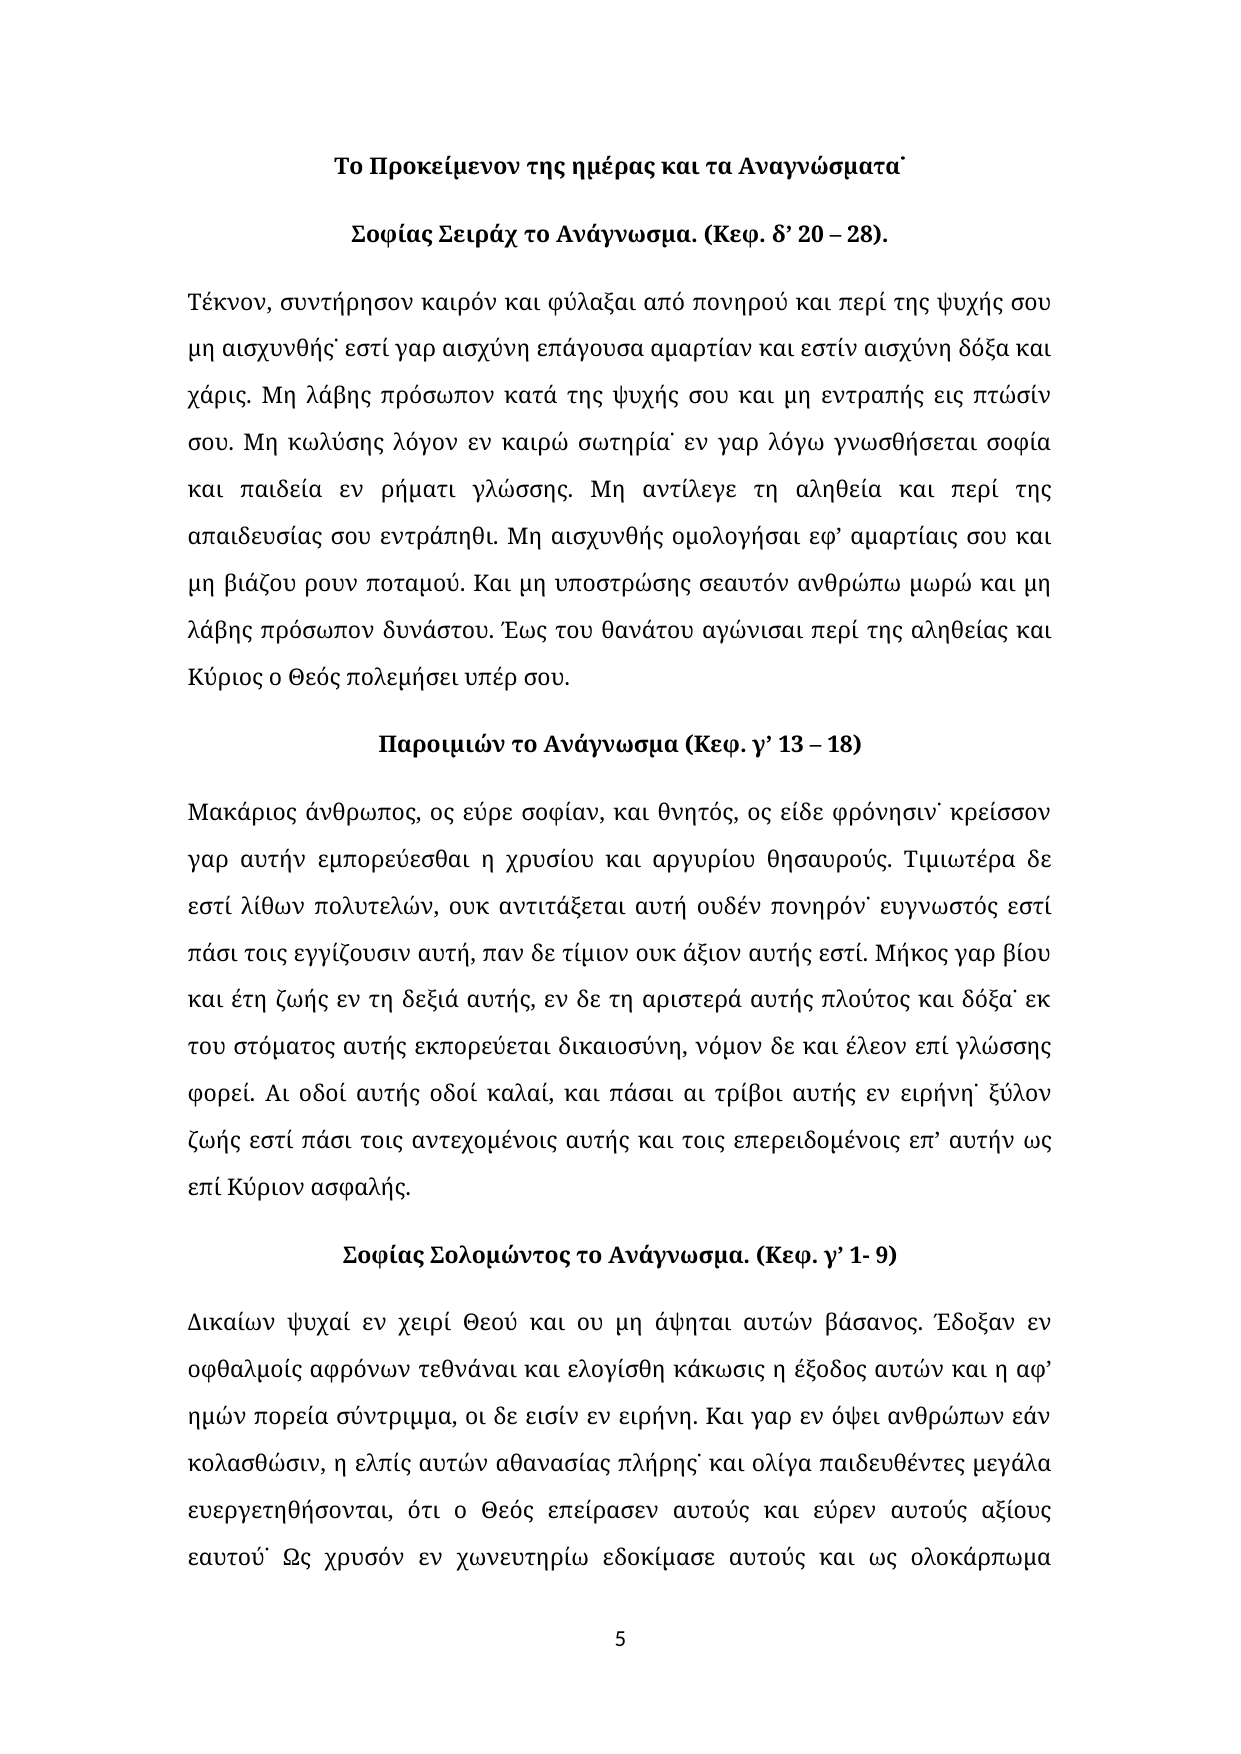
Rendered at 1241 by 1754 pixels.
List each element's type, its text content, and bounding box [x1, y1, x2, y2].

text Παροιμιών το Ανάγνωσμα (Κεφ. γ’ 13 – 18) [187, 728, 1053, 759]
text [187, 1306, 1053, 1572]
text Σοφίας Σολομώντος το Ανάγνωσμα. (Κεφ. γ’ 1- 9) [187, 1238, 1053, 1270]
text Τέκνον, συντήρησον καιρόν και φύλαξαι από πονηρού και περί της ψυχής σου μη αισχυνθής˙ εστί γαρ αισχύνη επάγουσα αμαρτίαν και εστίν αισχύνη δόξα και χάρις. Μη λάβης πρόσωπον κατά της ψυχής σου και μη εντραπής εις πτώσίν σου. Μη κωλύσης λόγον εν καιρώ σωτηρία˙ εν γαρ λόγω γνωσθήσεται σοφία και παιδεία εν ρήματι γλώσσης. Μη αντίλεγε τη αληθεία και περί της απαιδευσίας σου εντράπηθι. Μη αισχυνθής ομολογήσαι εφ’ αμαρτίαις σου και μη βιάζου ρουν ποταμού. Και μη υποστρώσης σεαυτόν ανθρώπω μωρώ και μη λάβης πρόσωπον δυνάστου. Έως του θανάτου αγώνισαι περί της αληθείας και Κύριος ο Θεός πολεμήσει υπέρ σου. [187, 285, 1053, 692]
text Μακάριος άνθρωπος, ος εύρε σοφίαν, και θνητός, ος είδε φρόνησιν˙ κρείσσον γαρ αυτήν εμπορεύεσθαι η χρυσίου και αργυρίου θησαυρούς. Τιμιωτέρα δε εστί λίθων πολυτελών, ουκ αντιτάξεται αυτή ουδέν πονηρόν˙ ευγνωστός εστί πάσι τοις εγγίζουσιν αυτή, παν δε τίμιον ουκ άξιον αυτής εστί. Μήκος γαρ βίου και έτη ζωής εν τη δεξιά αυτής, εν δε τη αριστερά αυτής πλούτος και δόξα˙ εκ του στόματος αυτής εκπορεύεται δικαιοσύνη, νόμον δε και έλεον επί γλώσσης φορεί. Αι οδοί αυτής οδοί καλαί, και πάσαι αι τρίβοι αυτής εν ειρήνη˙ ξύλον ζωής εστί πάσι τοις αντεχομένοις αυτής και τοις επερειδομένοις επ’ αυτήν ως επί Κύριον ασφαλής. [187, 796, 1053, 1202]
text Το Προκείμενον της ημέρας και τα Αναγνώσματα˙ [187, 150, 1053, 181]
text Σοφίας Σειράχ το Ανάγνωσμα. (Κεφ. δ’ 20 – 28). [187, 218, 1053, 249]
